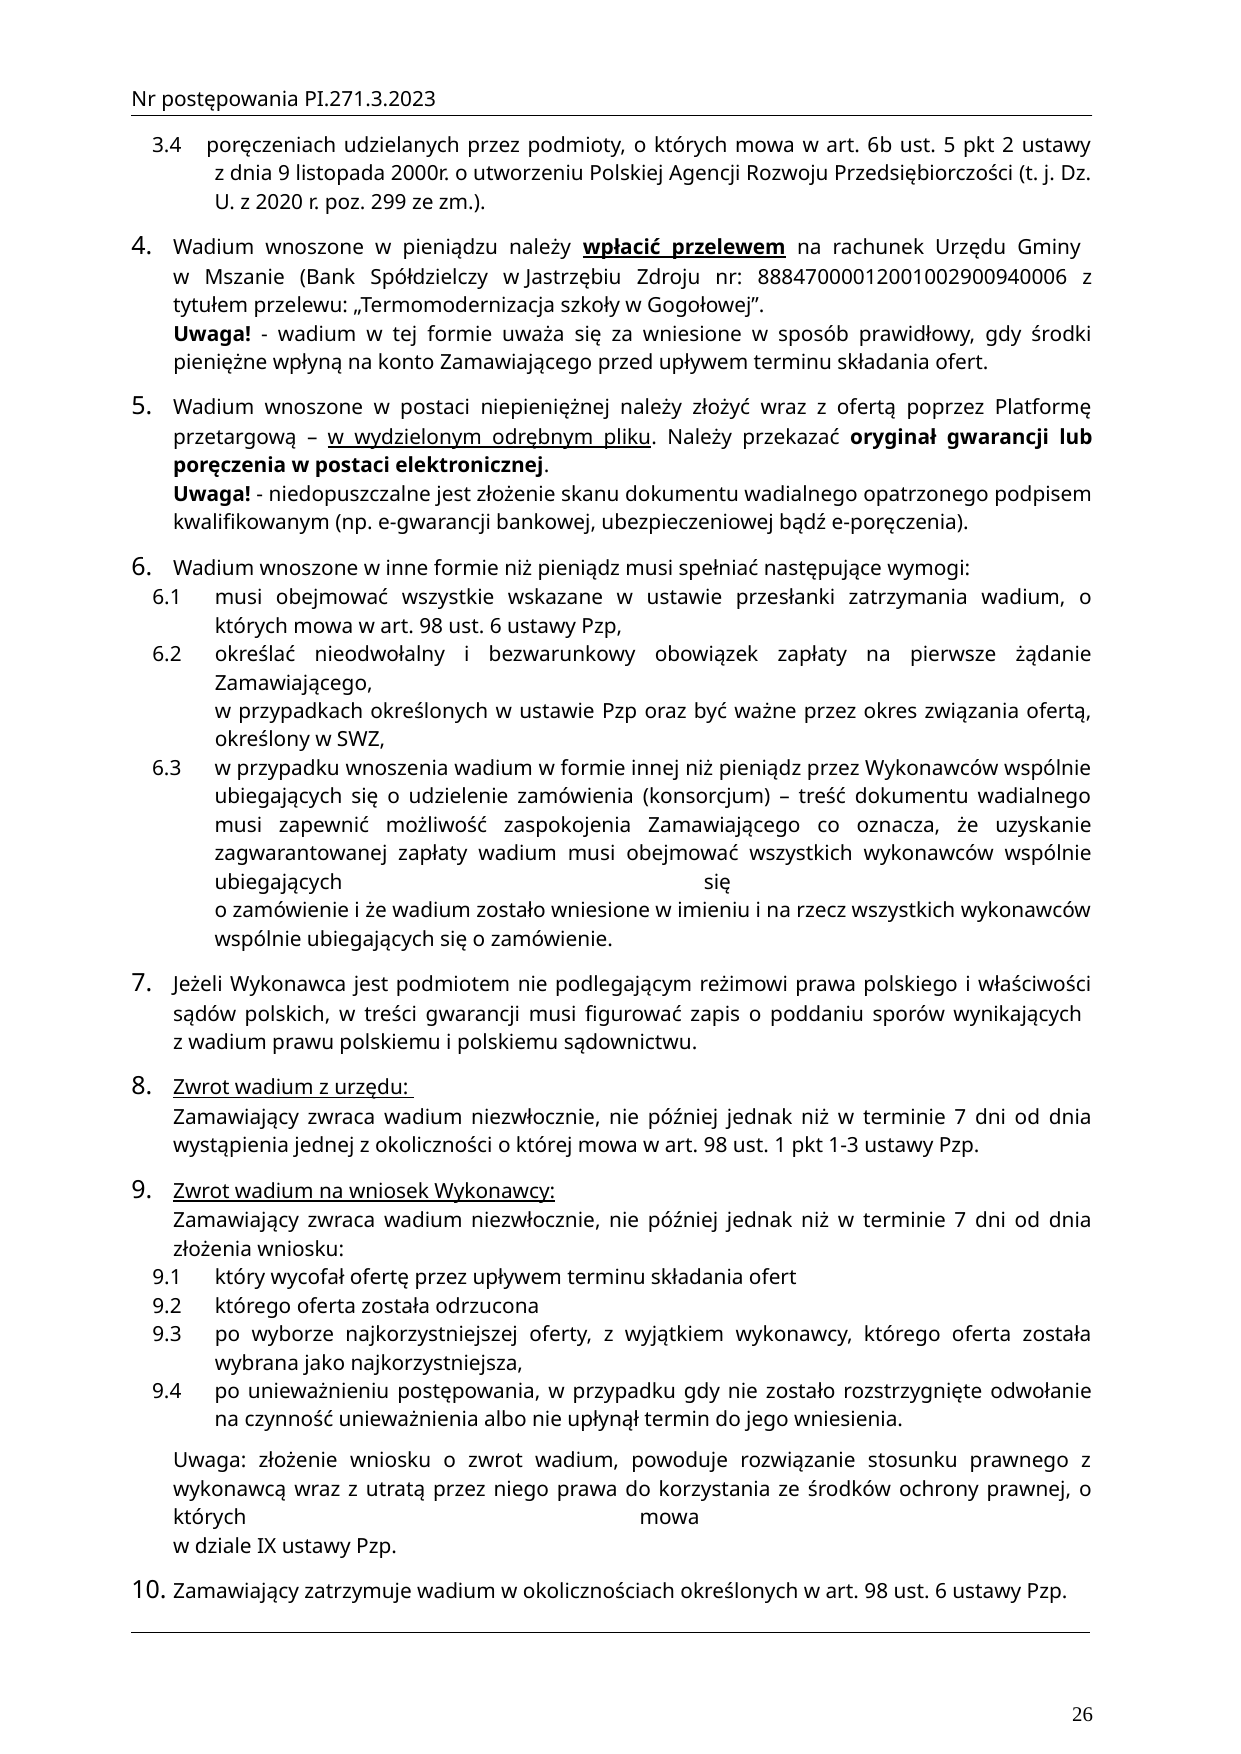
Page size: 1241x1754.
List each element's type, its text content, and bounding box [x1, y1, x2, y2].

subtitle określać nieodwołalny i bezwarunkowy obowiązek zapłaty na pierwsze żądanie Zamawiającego, w przypadkach określonych w ustawie Pzp oraz być ważne przez okres związania ofertą, określony w SWZ, [152, 639, 1092, 753]
list Zwrot wadium z urzędu: [131, 1068, 1092, 1102]
list którego oferta została odrzucona [152, 1291, 1092, 1319]
subtitle Wadium wnoszone w inne formie niż pieniądz musi spełniać następujące wymogi: [131, 548, 1092, 582]
list który wycofał ofertę przez upływem terminu składania ofert [152, 1262, 1092, 1291]
list Zwrot wadium na wniosek Wykonawcy: [131, 1171, 1092, 1206]
text Uwaga: złożenie wniosku o zwrot wadium, powoduje rozwiązanie stosunku prawnego z wykonawcą wraz z utratą przez niego prawa do korzystania ze środków ochrony prawnej, o których mowa w dziale IX ustawy Pzp. [173, 1446, 1092, 1559]
list po unieważnieniu postępowania, w przypadku gdy nie zostało rozstrzygnięte odwołanie na czynność unieważnienia albo nie upłynął termin do jego wniesienia. [152, 1376, 1092, 1433]
list po wyborze najkorzystniejszej oferty, z wyjątkiem wykonawcy, którego oferta została wybrana jako najkorzystniejsza, [152, 1319, 1092, 1376]
text Zamawiający zwraca wadium niezwłocznie, nie później jednak niż w terminie 7 dni od dnia wystąpienia jednej z okoliczności o której mowa w art. 98 ust. 1 pkt 1-3 ustawy Pzp. [173, 1102, 1092, 1159]
subtitle Wadium wnoszone w postaci niepieniężnej należy złożyć wraz z ofertą poprzez Platformę przetargową – w wydzielonym odrębnym pliku. Należy przekazać oryginał gwarancji lub poręczenia w postaci elektronicznej. [131, 388, 1092, 479]
subtitle Jeżeli Wykonawca jest podmiotem nie podlegającym reżimowi prawa polskiego i właściwości sądów polskich, w treści gwarancji musi figurować zapis o poddaniu sporów wynikających z wadium prawu polskiemu i polskiemu sądownictwu. [131, 964, 1092, 1056]
subtitle musi obejmować wszystkie wskazane w ustawie przesłanki zatrzymania wadium, o których mowa w art. 98 ust. 6 ustawy Pzp, [152, 582, 1092, 639]
subtitle w przypadku wnoszenia wadium w formie innej niż pieniądz przez Wykonawców wspólnie ubiegających się o udzielenie zamówienia (konsorcjum) – treść dokumentu wadialnego musi zapewnić możliwość zaspokojenia Zamawiającego co oznacza, że uzyskanie zagwarantowanej zapłaty wadium musi obejmować wszystkich wykonawców wspólnie ubiegających się o zamówienie i że wadium zostało wniesione w imieniu i na rzecz wszystkich wykonawców wspólnie ubiegających się o zamówienie. [152, 753, 1092, 952]
list Zamawiający zatrzymuje wadium w okolicznościach określonych w art. 98 ust. 6 ustawy Pzp. [131, 1572, 1092, 1606]
text Zamawiający zwraca wadium niezwłocznie, nie później jednak niż w terminie 7 dni od dnia złożenia wniosku: [173, 1206, 1092, 1262]
text Uwaga! - wadium w tej formie uważa się za wniesione w sposób prawidłowy, gdy środki pieniężne wpłyną na konto Zamawiającego przed upływem terminu składania ofert. [173, 319, 1092, 376]
subtitle Wadium wnoszone w pieniądzu należy wpłacić przelewem na rachunek Urzędu Gminy w Mszanie (Bank Spółdzielczy w Jastrzębiu Zdroju nr: 88847000012001002900940006 z tytułem przelewu: „Termomodernizacja szkoły w Gogołowej”. [131, 228, 1092, 319]
subtitle Uwaga! - niedopuszczalne jest złożenie skanu dokumentu wadialnego opatrzonego podpisem kwalifikowanym (np. e-gwarancji bankowej, ubezpieczeniowej bądź e-poręczenia). [173, 479, 1092, 536]
list poręczeniach udzielanych przez podmioty, o których mowa w art. 6b ust. 5 pkt 2 ustawy z dnia 9 listopada 2000r. o utworzeniu Polskiej Agencji Rozwoju Przedsiębiorczości (t. j. Dz. U. z 2020 r. poz. 299 ze zm.). [152, 130, 1092, 215]
